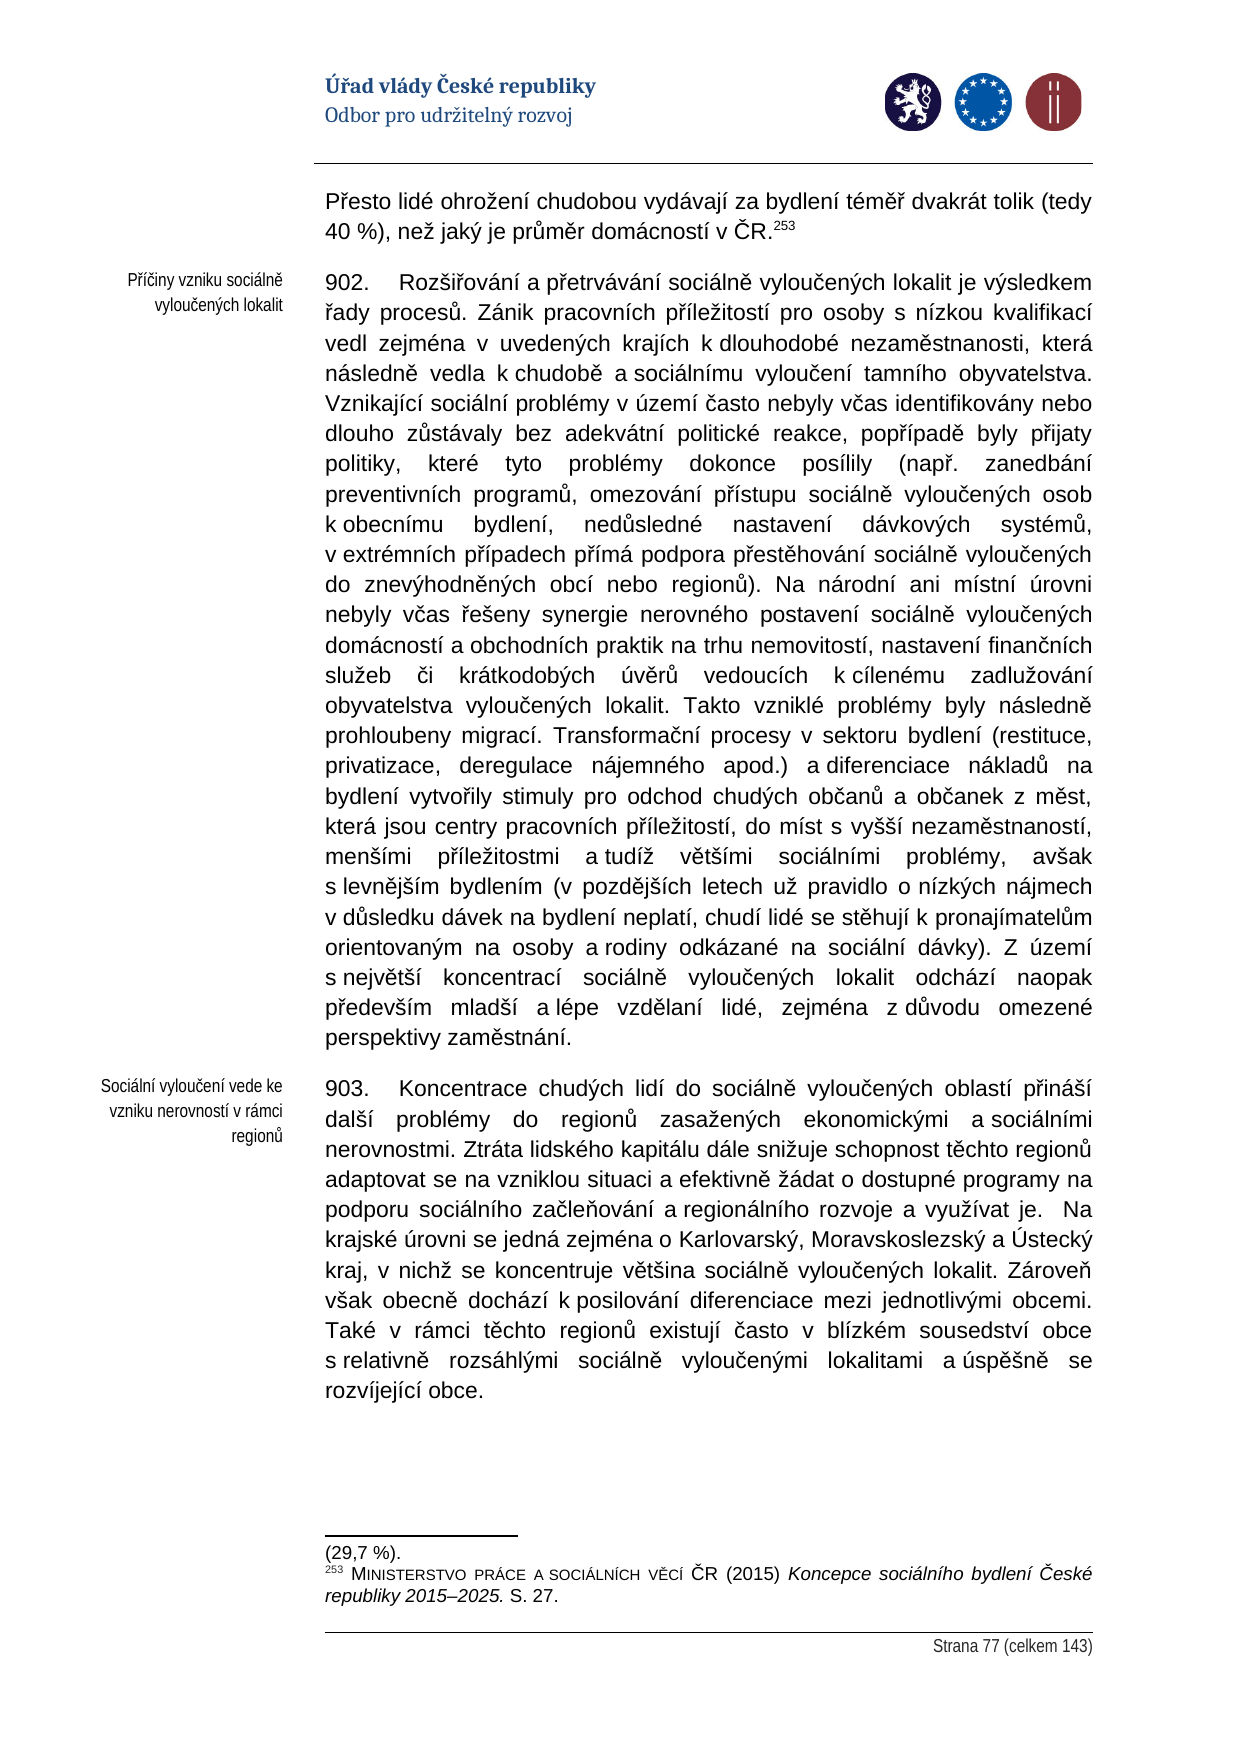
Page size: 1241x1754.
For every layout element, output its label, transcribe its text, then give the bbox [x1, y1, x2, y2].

picture [885, 73, 1082, 131]
text Koncentrace chudých lidí do sociálně vyloučených oblastí přináší další problémy do regionů zasažených ekonomickými a sociálními nerovnostmi. Ztráta lidského kapitálu dále snižuje schopnost těchto regionů adaptovat se na vzniklou situaci a efektivně žádat o dostupné programy na podporu sociálního začleňování a regionálního rozvoje a využívat je. Na krajské úrovni se jedná zejména o Karlovarský, Moravskoslezský a Ústecký kraj, v nichž se koncentruje většina sociálně vyloučených lokalit. Zároveň však obecně dochází k posilování diferenciace mezi jednotlivými obcemi. Také v rámci těchto regionů existují často v blízkém sousedství obce s relativně rozsáhlými sociálně vyloučenými lokalitami a úspěšně se rozvíjející obce. [325, 1075, 1093, 1404]
text Rozšiřování a přetrvávání sociálně vyloučených lokalit je výsledkem řady procesů. Zánik pracovních příležitostí pro osoby s nízkou kvalifikací vedl zejména v uvedených krajích k dlouhodobé nezaměstnanosti, která následně vedla k chudobě a sociálnímu vyloučení tamního obyvatelstva. Vznikající sociální problémy v území často nebyly včas identifikovány nebo dlouho zůstávaly bez adekvátní politické reakce, popřípadě byly přijaty politiky, které tyto problémy dokonce posílily (např. zanedbání preventivních programů, omezování přístupu sociálně vyloučených osob k obecnímu bydlení, nedůsledné nastavení dávkových systémů, v extrémních případech přímá podpora přestěhování sociálně vyloučených do znevýhodněných obcí nebo regionů). Na národní ani místní úrovni nebyly včas řešeny synergie nerovného postavení sociálně vyloučených domácností a obchodních praktik na trhu nemovitostí, nastavení finančních služeb či krátkodobých úvěrů vedoucích k cílenému zadlužování obyvatelstva vyloučených lokalit. Takto vzniklé problémy byly následně prohloubeny migrací. Transformační procesy v sektoru bydlení (restituce, privatizace, deregulace nájemného apod.) a diferenciace nákladů na bydlení vytvořily stimuly pro odchod chudých občanů a občanek z měst, která jsou centry pracovních příležitostí, do míst s vyšší nezaměstnaností, menšími příležitostmi a tudíž většími sociálními problémy, avšak s levnějším bydlením (v pozdějších letech už pravidlo o nízkých nájmech v důsledku dávek na bydlení neplatí, chudí lidé se stěhují k pronajímatelům orientovaným na osoby a rodiny odkázané na sociální dávky). Z území s největší koncentrací sociálně vyloučených lokalit odchází naopak především mladší a lépe vzdělaní lidé, zejména z důvodu omezené perspektivy zaměstnání. [325, 269, 1093, 1051]
text Sociální vyloučení vede ke vzniku nerovností v rámci regionů [82, 1075, 283, 1147]
text Příčiny vzniku sociálně vyloučených lokalit [82, 269, 283, 316]
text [325, 188, 1093, 244]
